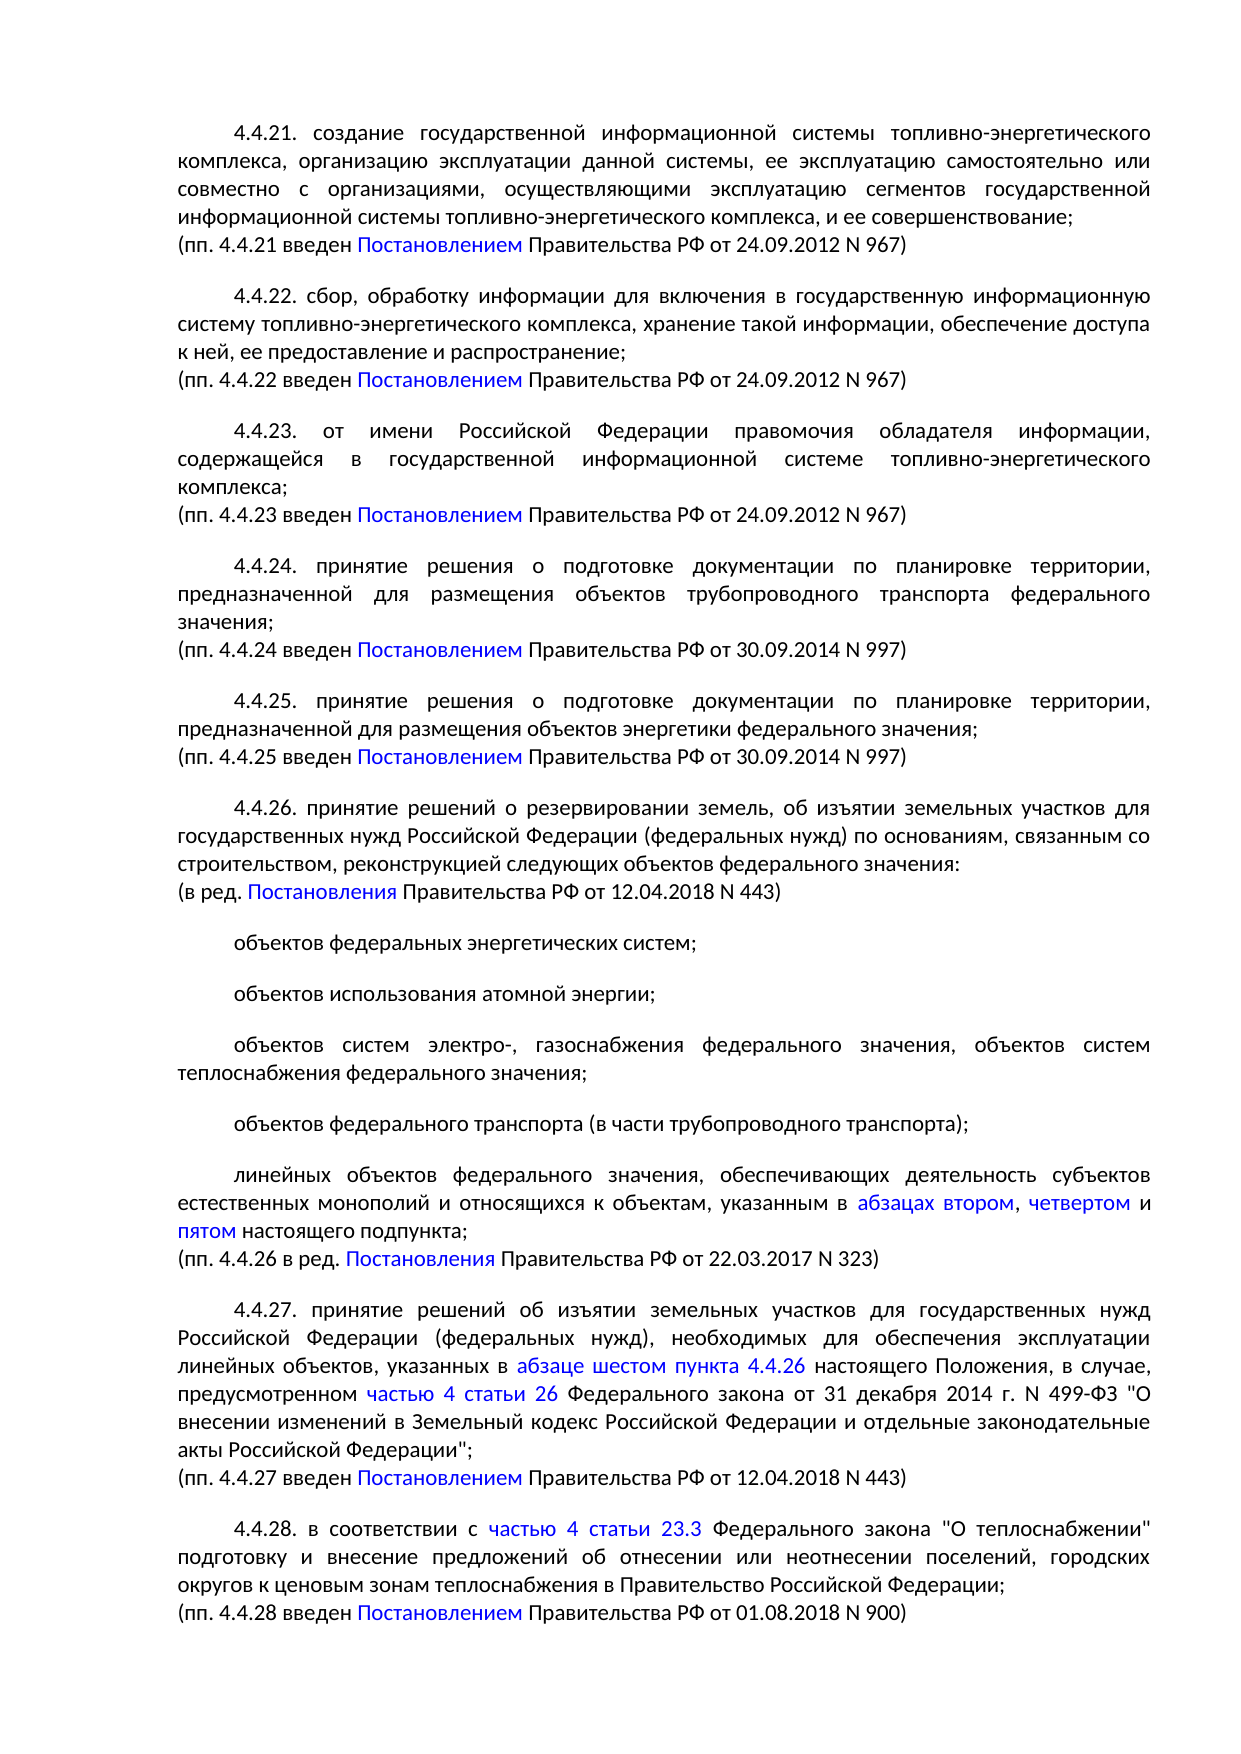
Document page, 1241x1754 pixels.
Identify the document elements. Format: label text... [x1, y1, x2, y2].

text (пп. 4.4.24 введен Постановлением Правительства РФ от 30.09.2014 N 997) [177, 635, 1152, 663]
text объектов использования атомной энергии; [177, 979, 1152, 1007]
text 4.4.28. в соответствии с частью 4 статьи 23.3 Федерального закона "О теплоснабжении" подготовку и внесение предложений об отнесении или неотнесении поселений, городских округов к ценовым зонам теплоснабжения в Правительство Российской Федерации; [177, 1514, 1152, 1598]
text (пп. 4.4.28 введен Постановлением Правительства РФ от 01.08.2018 N 900) [177, 1598, 1152, 1626]
text 4.4.27. принятие решений об изъятии земельных участков для государственных нужд Российской Федерации (федеральных нужд), необходимых для обеспечения эксплуатации линейных объектов, указанных в абзаце шестом пункта 4.4.26 настоящего Положения, в случае, предусмотренном частью 4 статьи 26 Федерального закона от 31 декабря 2014 г. N 499-ФЗ "О внесении изменений в Земельный кодекс Российской Федерации и отдельные законодательные акты Российской Федерации"; [177, 1295, 1152, 1463]
text 4.4.26. принятие решений о резервировании земель, об изъятии земельных участков для государственных нужд Российской Федерации (федеральных нужд) по основаниям, связанным со строительством, реконструкцией следующих объектов федерального значения: [177, 793, 1152, 877]
text (пп. 4.4.25 введен Постановлением Правительства РФ от 30.09.2014 N 997) [177, 742, 1152, 770]
text объектов систем электро-, газоснабжения федерального значения, объектов систем теплоснабжения федерального значения; [177, 1030, 1152, 1086]
text объектов федерального транспорта (в части трубопроводного транспорта); [177, 1109, 1152, 1137]
text (пп. 4.4.21 введен Постановлением Правительства РФ от 24.09.2012 N 967) [177, 230, 1152, 258]
text (в ред. Постановления Правительства РФ от 12.04.2018 N 443) [177, 877, 1152, 905]
text 4.4.24. принятие решения о подготовке документации по планировке территории, предназначенной для размещения объектов трубопроводного транспорта федерального значения; [177, 551, 1152, 635]
text 4.4.25. принятие решения о подготовке документации по планировке территории, предназначенной для размещения объектов энергетики федерального значения; [177, 686, 1152, 742]
text 4.4.22. сбор, обработку информации для включения в государственную информационную систему топливно-энергетического комплекса, хранение такой информации, обеспечение доступа к ней, ее предоставление и распространение; [177, 281, 1152, 365]
text (пп. 4.4.27 введен Постановлением Правительства РФ от 12.04.2018 N 443) [177, 1463, 1152, 1491]
text (пп. 4.4.22 введен Постановлением Правительства РФ от 24.09.2012 N 967) [177, 365, 1152, 393]
text линейных объектов федерального значения, обеспечивающих деятельность субъектов естественных монополий и относящихся к объектам, указанным в абзацах втором, четвертом и пятом настоящего подпункта; [177, 1160, 1152, 1244]
text 4.4.23. от имени Российской Федерации правомочия обладателя информации, содержащейся в государственной информационной системе топливно-энергетического комплекса; [177, 416, 1152, 500]
text (пп. 4.4.26 в ред. Постановления Правительства РФ от 22.03.2017 N 323) [177, 1244, 1152, 1272]
text (пп. 4.4.23 введен Постановлением Правительства РФ от 24.09.2012 N 967) [177, 500, 1152, 528]
text 4.4.21. создание государственной информационной системы топливно-энергетического комплекса, организацию эксплуатации данной системы, ее эксплуатацию самостоятельно или совместно с организациями, осуществляющими эксплуатацию сегментов государственной информационной системы топливно-энергетического комплекса, и ее совершенствование; [177, 118, 1152, 230]
text объектов федеральных энергетических систем; [177, 928, 1152, 956]
